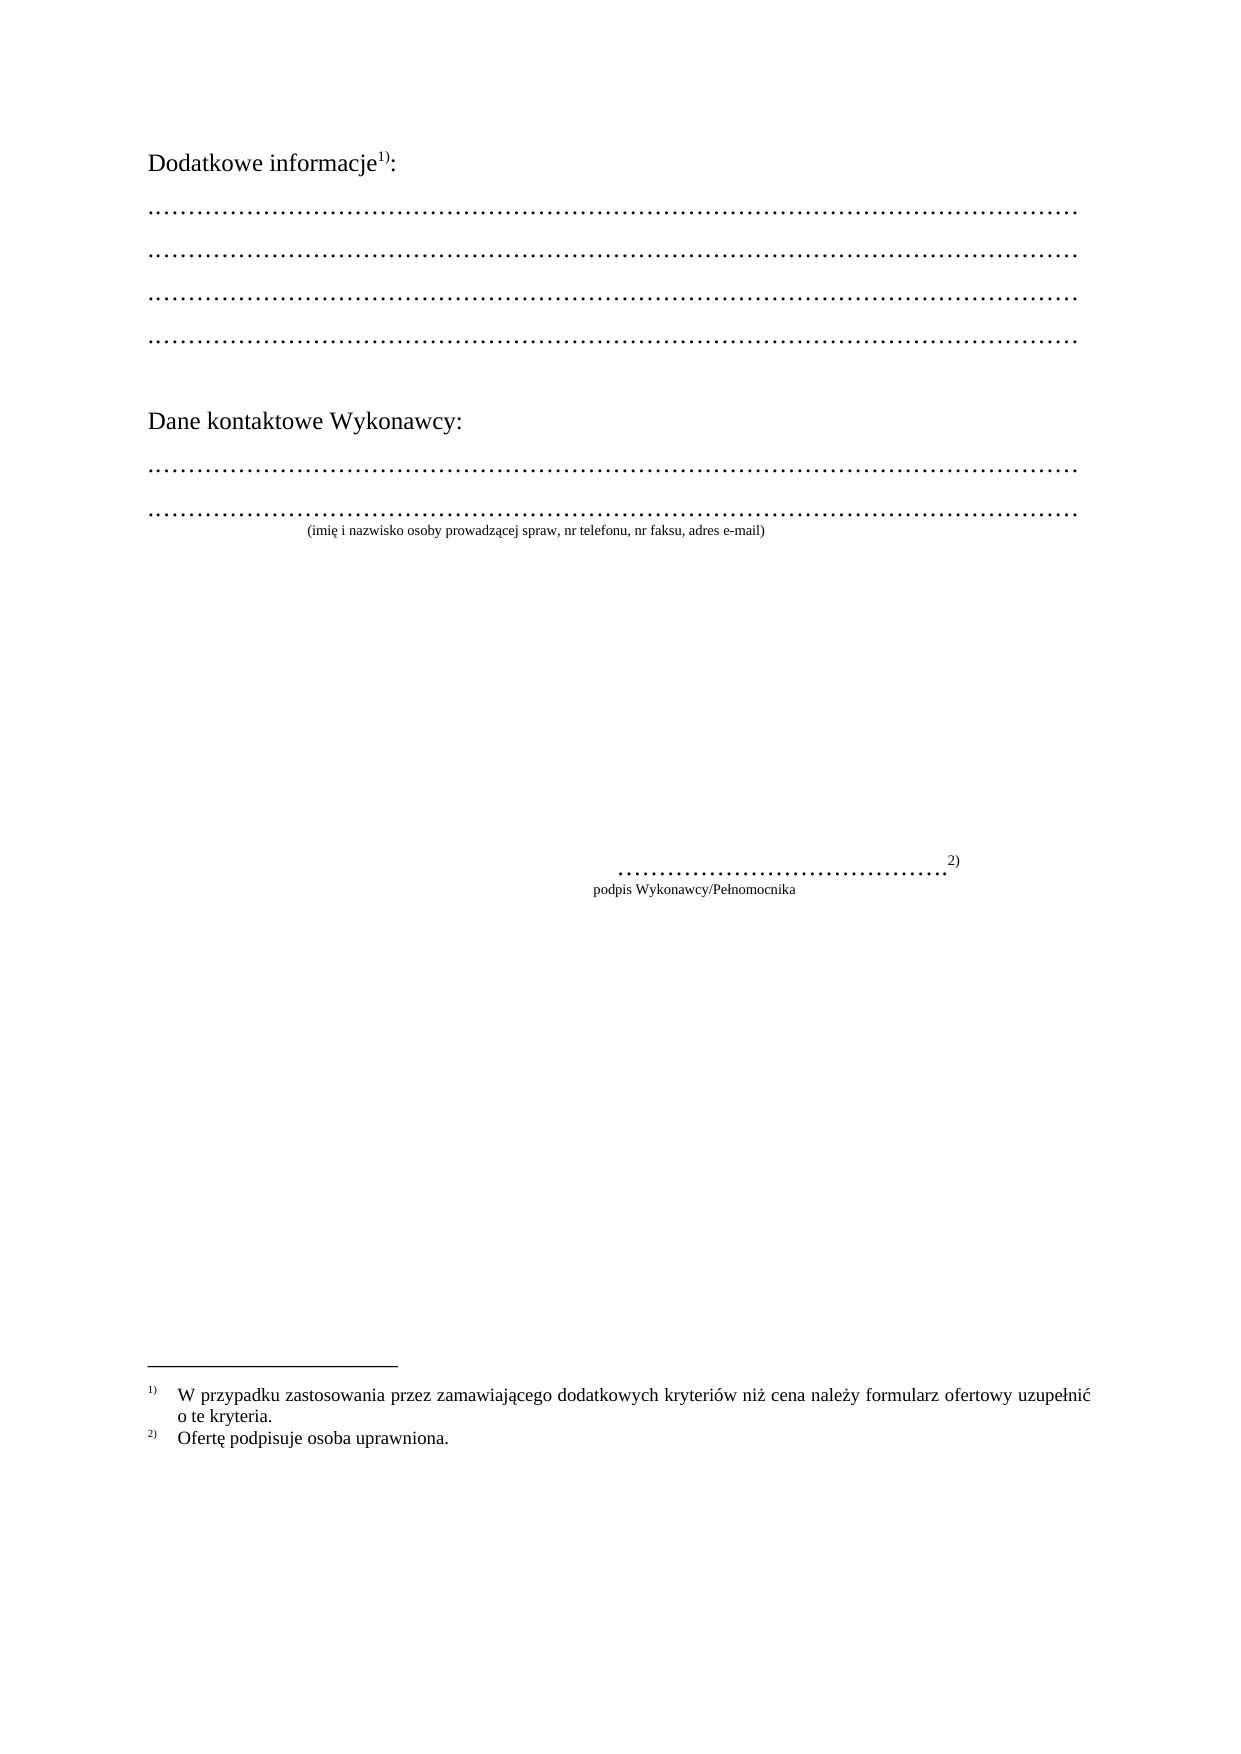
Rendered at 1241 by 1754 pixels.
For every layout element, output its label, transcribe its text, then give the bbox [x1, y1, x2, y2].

text 1) W przypadku zastosowania przez zamawiającego dodatkowych kryteriów niż cena należy formularz ofertowy uzupełnić o te kryteria. [148, 1384, 1093, 1427]
text ____________________ [148, 1341, 1093, 1369]
text .………………………………………………………………………………………………… [148, 493, 1093, 521]
text Dodatkowe informacje1): [148, 148, 1093, 176]
text (imię i nazwisko osoby prowadzącej spraw, nr telefonu, nr faksu, adres e-mail) [148, 521, 1093, 550]
text ………………………………….2) [148, 852, 1093, 881]
text .………………………………………………………………………………………………… [148, 234, 1093, 263]
text .………………………………………………………………………………………………… [148, 449, 1093, 478]
text .………………………………………………………………………………………………… [148, 320, 1093, 349]
text 2) Ofertę podpisuje osoba uprawniona. [148, 1427, 1093, 1448]
text Dane kontaktowe Wykonawcy: [148, 406, 1093, 435]
text .………………………………………………………………………………………………… [148, 191, 1093, 219]
text podpis Wykonawcy/Pełnomocnika [148, 881, 1093, 909]
text .………………………………………………………………………………………………… [148, 277, 1093, 306]
